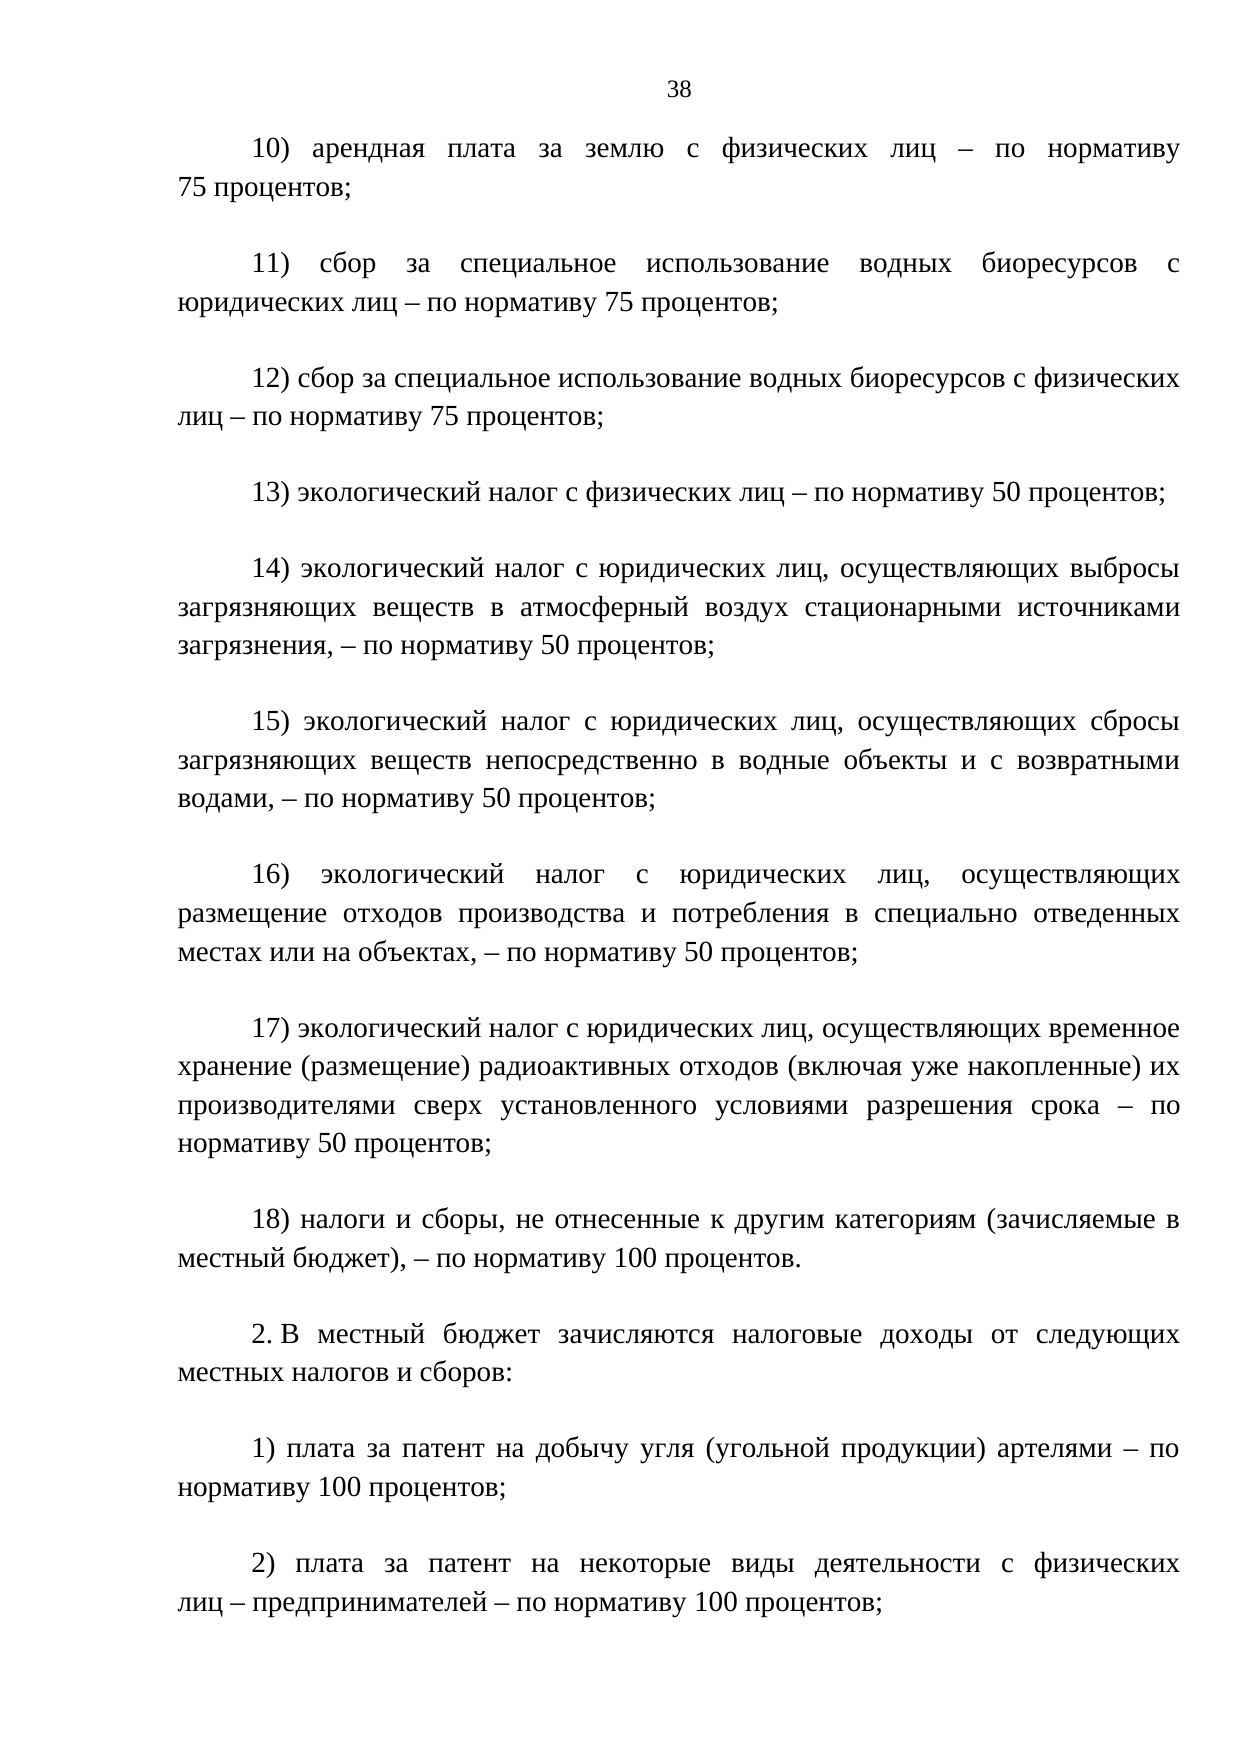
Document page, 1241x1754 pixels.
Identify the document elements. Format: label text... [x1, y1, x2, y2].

text 16) экологический налог с юридических лиц, осуществляющих размещение отходов производства и потребления в специально отведенных местах или на объектах, – по нормативу 50 процентов; [177, 857, 1181, 967]
text 11) сбор за специальное использование водных биоресурсов с юридических лиц – по нормативу 75 процентов; [177, 245, 1181, 317]
text 12) сбор за специальное использование водных биоресурсов с физических лиц – по нормативу 75 процентов; [177, 360, 1181, 432]
text 1) плата за патент на добычу угля (угольной продукции) артелями – по нормативу 100 процентов; [177, 1431, 1181, 1503]
text 10) арендная плата за землю с физических лиц – по нормативу 75 процентов; [177, 131, 1181, 203]
text 15) экологический налог с юридических лиц, осуществляющих сбросы загрязняющих веществ непосредственно в водные объекты и с возвратными водами, – по нормативу 50 процентов; [177, 703, 1181, 814]
text 13) экологический налог с физических лиц – по нормативу 50 процентов; [177, 474, 1181, 508]
text 2) плата за патент на некоторые виды деятельности с физических лиц – предпринимателей – по нормативу 100 процентов; [177, 1545, 1181, 1617]
text 14) экологический налог с юридических лиц, осуществляющих выбросы загрязняющих веществ в атмосферный воздух стационарными источниками загрязнения, – по нормативу 50 процентов; [177, 550, 1181, 661]
text 17) экологический налог с юридических лиц, осуществляющих временное хранение (размещение) радиоактивных отходов (включая уже накопленные) их производителями сверх установленного условиями разрешения срока – по нормативу 50 процентов; [177, 1010, 1181, 1159]
text 18) налоги и сборы, не отнесенные к другим категориям (зачисляемые в местный бюджет), – по нормативу 100 процентов. [177, 1201, 1181, 1273]
text 2. В местный бюджет зачисляются налоговые доходы от следующих местных налогов и сборов: [177, 1316, 1181, 1388]
